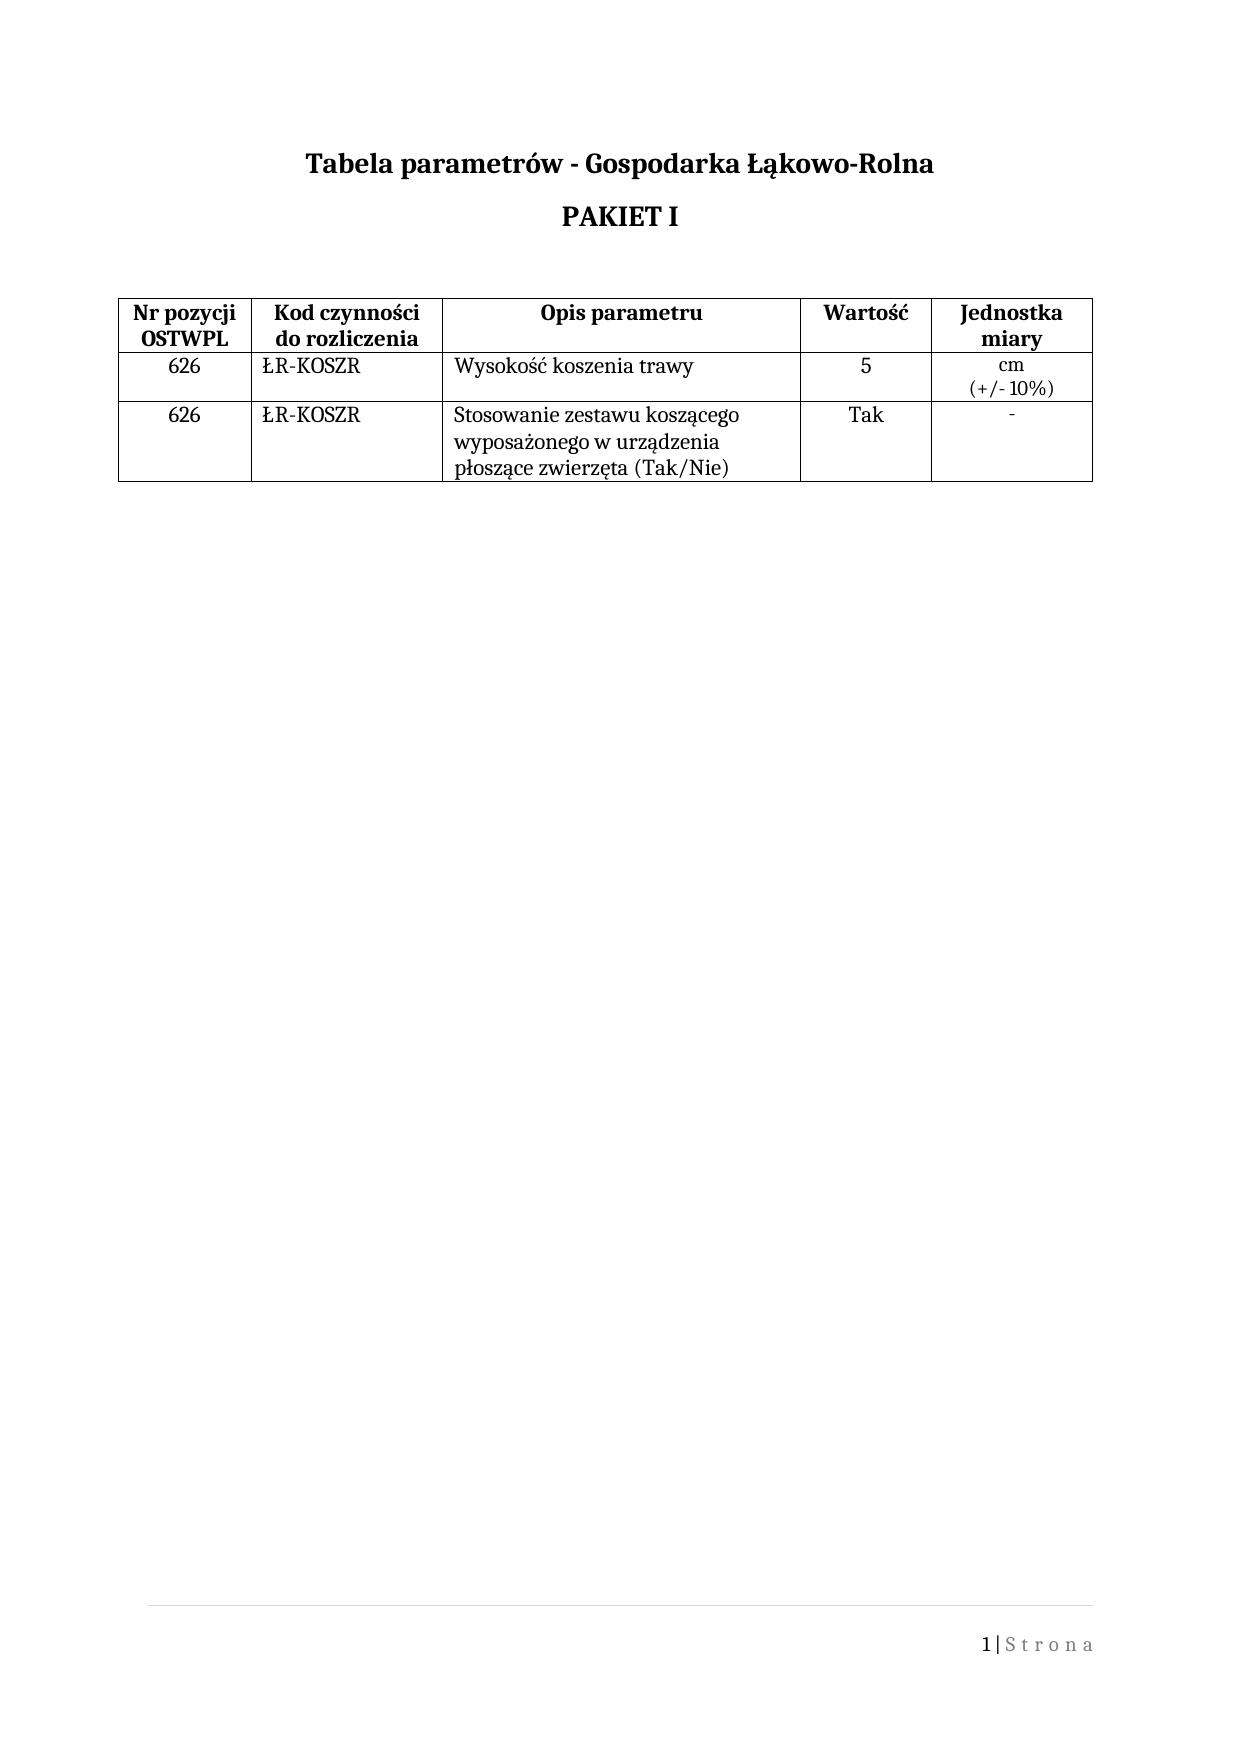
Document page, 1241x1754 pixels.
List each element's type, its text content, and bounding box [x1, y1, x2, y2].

table_header Kod czynności do rozliczenia [252, 299, 442, 352]
table_header Jednostka miary [932, 299, 1092, 352]
table_cell Wysokość koszenia trawy [443, 353, 800, 401]
table_header Wartość [801, 299, 931, 352]
table_cell Tak [801, 402, 931, 481]
table_cell ŁR-KOSZR [252, 353, 442, 401]
text PAKIET I [148, 200, 1093, 234]
table_cell 5 [801, 353, 931, 401]
table_cell ŁR-KOSZR [252, 402, 442, 481]
table_cell 626 [119, 402, 251, 481]
table_header Nr pozycji OSTWPL [119, 299, 251, 352]
table_cell cm (+/- 10%) [932, 353, 1092, 401]
table_cell - [932, 402, 1092, 481]
table_cell 626 [119, 353, 251, 401]
table_cell Stosowanie zestawu koszącego wyposażonego w urządzenia płoszące zwierzęta (Tak/Nie) [443, 402, 800, 481]
text Tabela parametrów - Gospodarka Łąkowo-Rolna [148, 148, 1093, 181]
table_header Opis parametru [443, 299, 800, 352]
